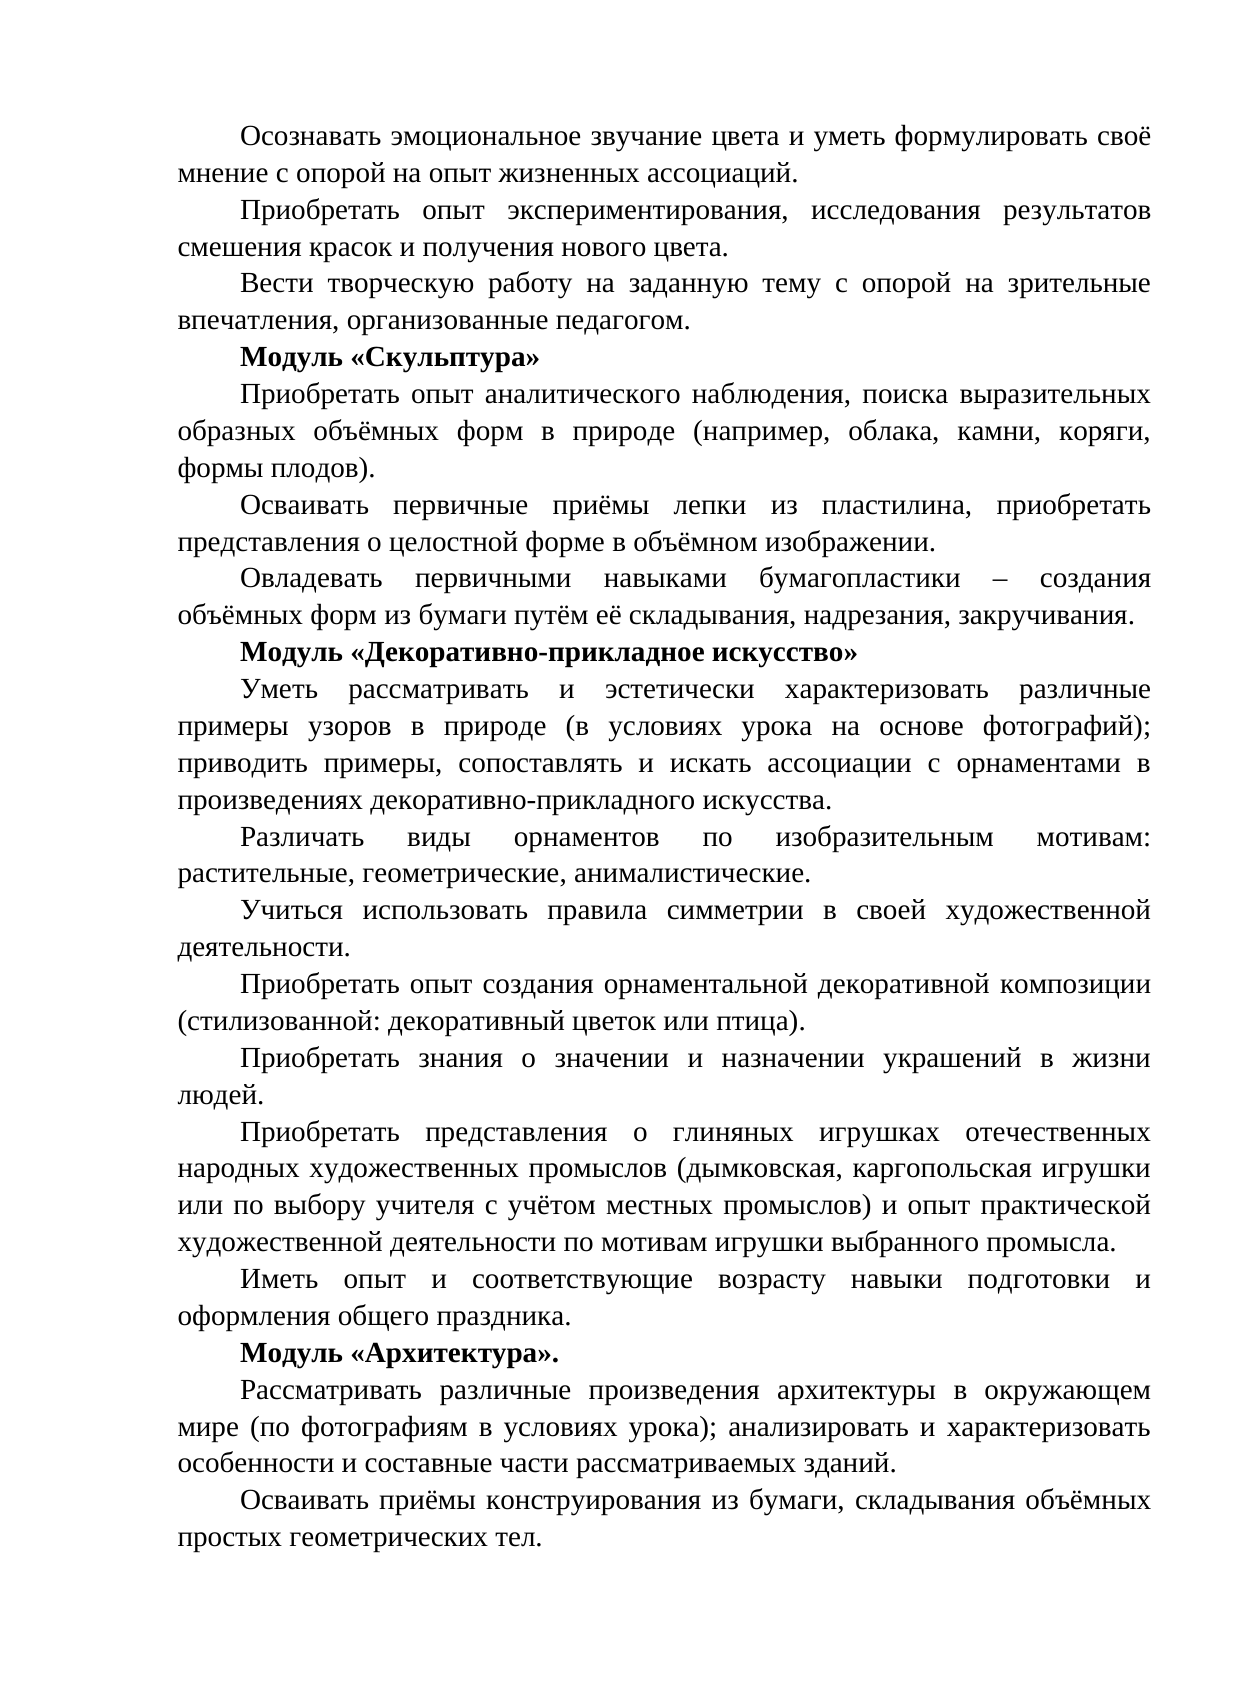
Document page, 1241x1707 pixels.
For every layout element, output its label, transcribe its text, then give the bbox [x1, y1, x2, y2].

text Осознавать эмоциональное звучание цвета и уметь формулировать своё мнение с опорой на опыт жизненных ассоциаций. [177, 118, 1152, 188]
text Вести творческую работу на заданную тему с опорой на зрительные впечатления, организованные педагогом. [177, 266, 1152, 336]
text Приобретать представления о глиняных игрушках отечественных народных художественных промыслов (дымковская, каргопольская игрушки или по выбору учителя с учётом местных промыслов) и опыт практической художественной деятельности по мотивам игрушки выбранного промысла. [177, 1114, 1152, 1258]
text Овладевать первичными навыками бумагопластики – создания объёмных форм из бумаги путём её складывания, надрезания, закручивания. [177, 561, 1152, 631]
text Иметь опыт и соответствующие возрасту навыки подготовки и оформления общего праздника. [177, 1261, 1152, 1332]
text Приобретать опыт экспериментирования, исследования результатов смешения красок и получения нового цвета. [177, 192, 1152, 262]
text Приобретать знания о значении и назначении украшений в жизни людей. [177, 1040, 1152, 1110]
text Различать виды орнаментов по изобразительным мотивам: растительные, геометрические, анималистические. [177, 819, 1152, 889]
text Учиться использовать правила симметрии в своей художественной деятельности. [177, 892, 1152, 963]
text Приобретать опыт создания орнаментальной декоративной композиции (стилизованной: декоративный цветок или птица). [177, 966, 1152, 1037]
text Модуль «Скульптура» [177, 339, 1152, 373]
text Модуль «Архитектура». [177, 1335, 1152, 1368]
text Модуль «Декоративно-прикладное искусство» [177, 634, 1152, 668]
text Осваивать первичные приёмы лепки из пластилина, приобретать представления о целостной форме в объёмном изображении. [177, 487, 1152, 557]
text Осваивать приёмы конструирования из бумаги, складывания объёмных простых геометрических тел. [177, 1482, 1152, 1553]
text Уметь рассматривать и эстетически характеризовать различные примеры узоров в природе (в условиях урока на основе фотографий); приводить примеры, сопоставлять и искать ассоциации с орнаментами в произведениях декоративно-прикладного искусства. [177, 671, 1152, 815]
text Рассматривать различные произведения архитектуры в окружающем мире (по фотографиям в условиях урока); анализировать и характеризовать особенности и составные части рассматриваемых зданий. [177, 1372, 1152, 1479]
text Приобретать опыт аналитического наблюдения, поиска выразительных образных объёмных форм в природе (например, облака, камни, коряги, формы плодов). [177, 376, 1152, 483]
